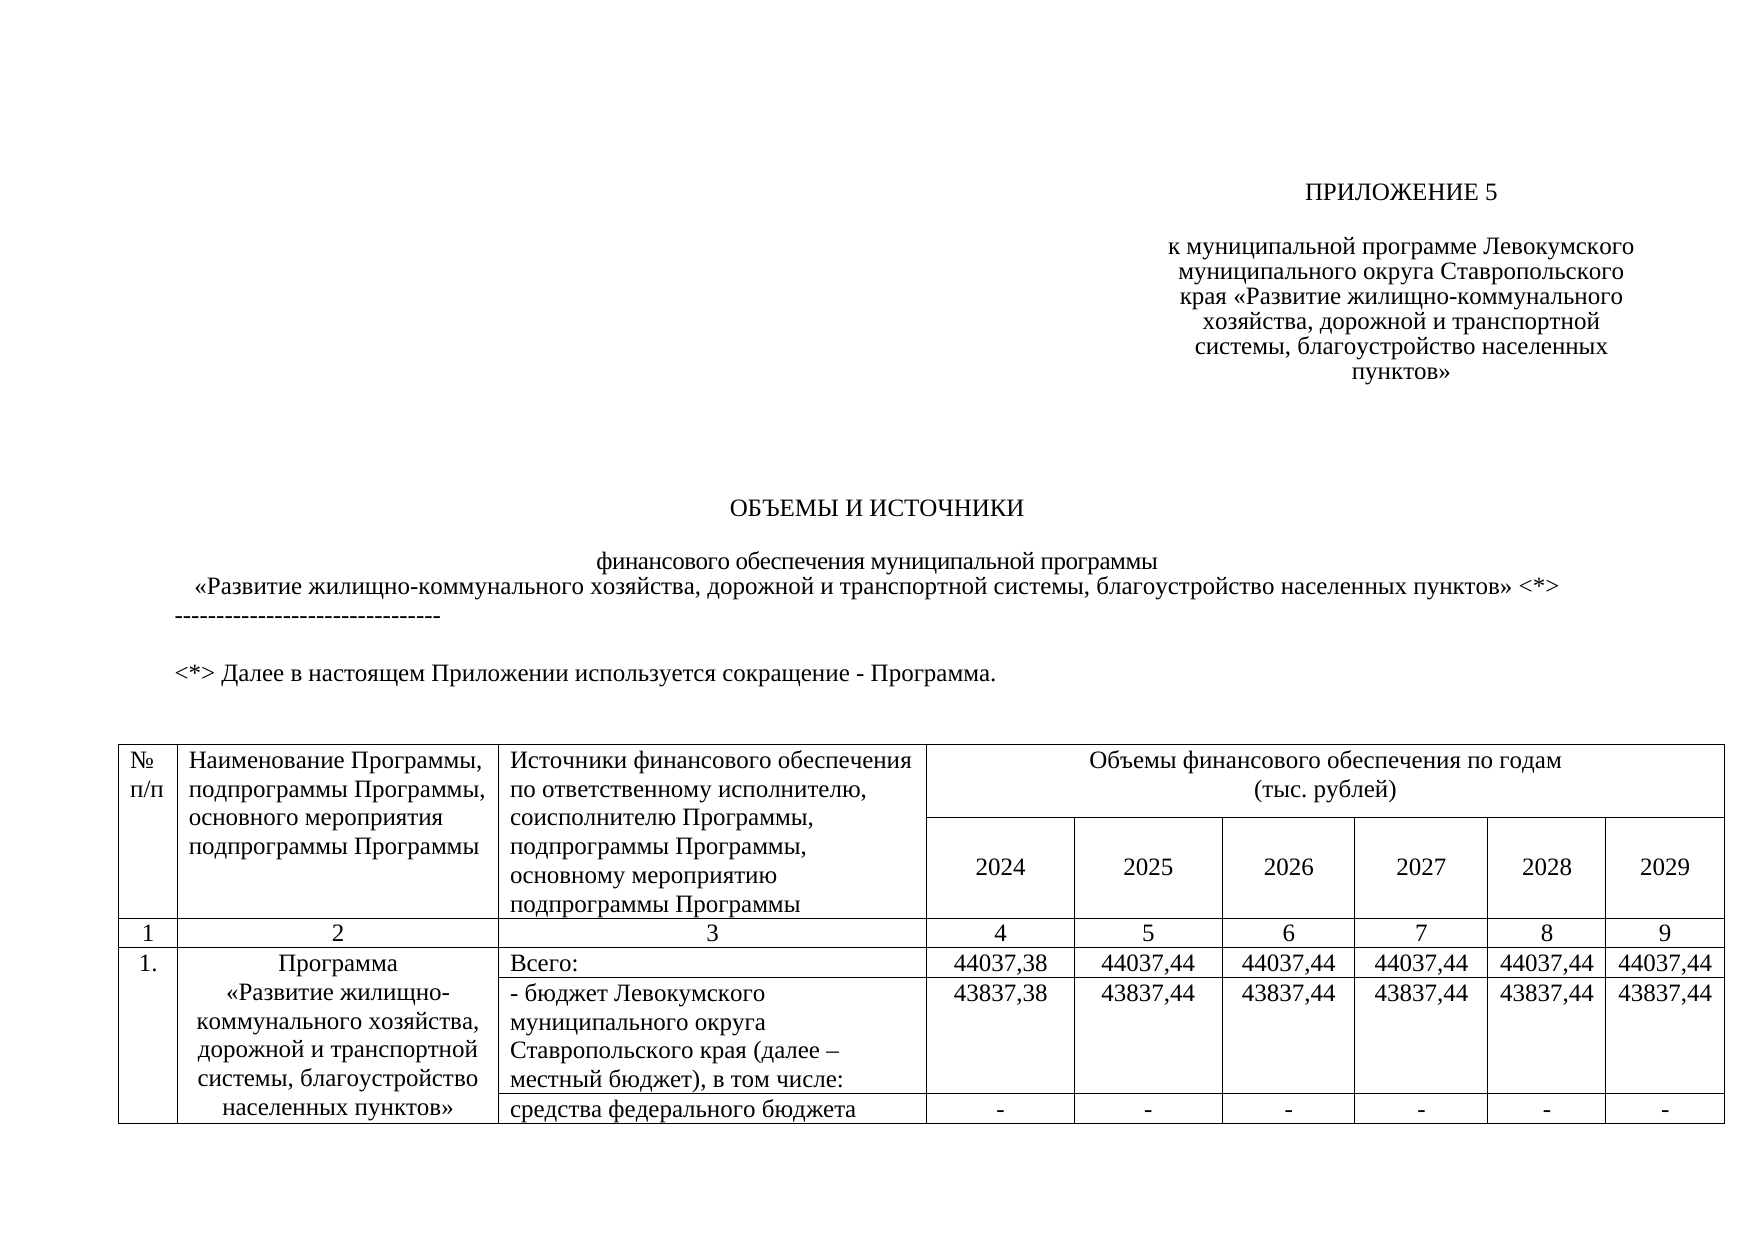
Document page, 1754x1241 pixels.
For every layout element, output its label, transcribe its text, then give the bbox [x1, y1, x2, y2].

text муниципального округа Ставропольского края «Развитие жилищно-коммунального хозяйства, дорожной и транспортной системы, благоустройство населенных пунктов» [1167, 260, 1636, 385]
table_cell Программа «Развитие жилищно-коммунального хозяйства, дорожной и транспортной системы, благоустройство населенных пунктов» [178, 948, 498, 1123]
table_cell 2025 [1075, 818, 1222, 917]
table_cell 2027 [1355, 818, 1487, 917]
table_cell 43837,44 [1355, 978, 1487, 1093]
table_cell 8 [1488, 919, 1605, 947]
table_cell 43837,44 [1075, 978, 1222, 1093]
table_cell - [1223, 1094, 1354, 1123]
table_cell 9 [1606, 919, 1724, 947]
table_cell 2024 [927, 818, 1074, 917]
table_cell 44037,44 [1075, 948, 1222, 977]
table_cell 44037,44 [1223, 948, 1354, 977]
table_cell 4 [927, 919, 1074, 947]
table_header Источники финансового обеспечения по ответственному исполнителю, соисполнителю Программы, подпрограммы Программы, основному мероприятию подпрограммы Программы [499, 745, 926, 917]
table_cell 3 [499, 919, 926, 947]
table_header Наименование Программы, подпрограммы Программы, основного мероприятия подпрограммы Программы [178, 745, 498, 917]
table_cell 2026 [1223, 818, 1354, 917]
table_cell 43837,38 [927, 978, 1074, 1093]
table_cell средства федерального бюджета [499, 1094, 926, 1123]
table_header Объемы финансового обеспечения по годам (тыс. рублей) [927, 745, 1724, 817]
table_cell Всего: [499, 948, 926, 977]
table_cell - бюджет Левокумского муниципального округа Ставропольского края (далее –местный бюджет), в том числе: [499, 978, 926, 1093]
table_cell 44037,44 [1488, 948, 1605, 977]
table_cell 5 [1075, 919, 1222, 947]
table_header № п/п [119, 745, 177, 917]
table_cell 2028 [1488, 818, 1605, 917]
text <*> Далее в настоящем Приложении используется сокращение - Программа. [118, 658, 1636, 686]
table_cell - [1488, 1094, 1605, 1123]
table_cell 2 [178, 919, 498, 947]
text ПРИЛОЖЕНИЕ 5 [1167, 177, 1636, 206]
table_cell 2029 [1606, 818, 1724, 917]
table_cell 44037,44 [1606, 948, 1724, 977]
table_cell 1 [119, 919, 177, 947]
text финансового обеспечения муниципальной программы [118, 550, 1636, 575]
table_cell 43837,44 [1223, 978, 1354, 1093]
table_cell 43837,44 [1488, 978, 1605, 1093]
table_cell - [1355, 1094, 1487, 1123]
table_cell 1. [119, 948, 177, 1123]
text «Развитие жилищно-коммунального хозяйства, дорожной и транспортной системы, благоустройство населенных пунктов» <*> [118, 575, 1636, 600]
text -------------------------------- [118, 600, 1636, 628]
table_cell 6 [1223, 919, 1354, 947]
text объемы и источники [118, 496, 1636, 521]
table_cell 44037,38 [927, 948, 1074, 977]
table_cell 44037,44 [1355, 948, 1487, 977]
text к муниципальной программе Левокумского [1167, 235, 1636, 260]
table_cell 43837,44 [1606, 978, 1724, 1093]
table_cell - [927, 1094, 1074, 1123]
table_cell - [1075, 1094, 1222, 1123]
table_cell 7 [1355, 919, 1487, 947]
table_cell - [1606, 1094, 1724, 1123]
